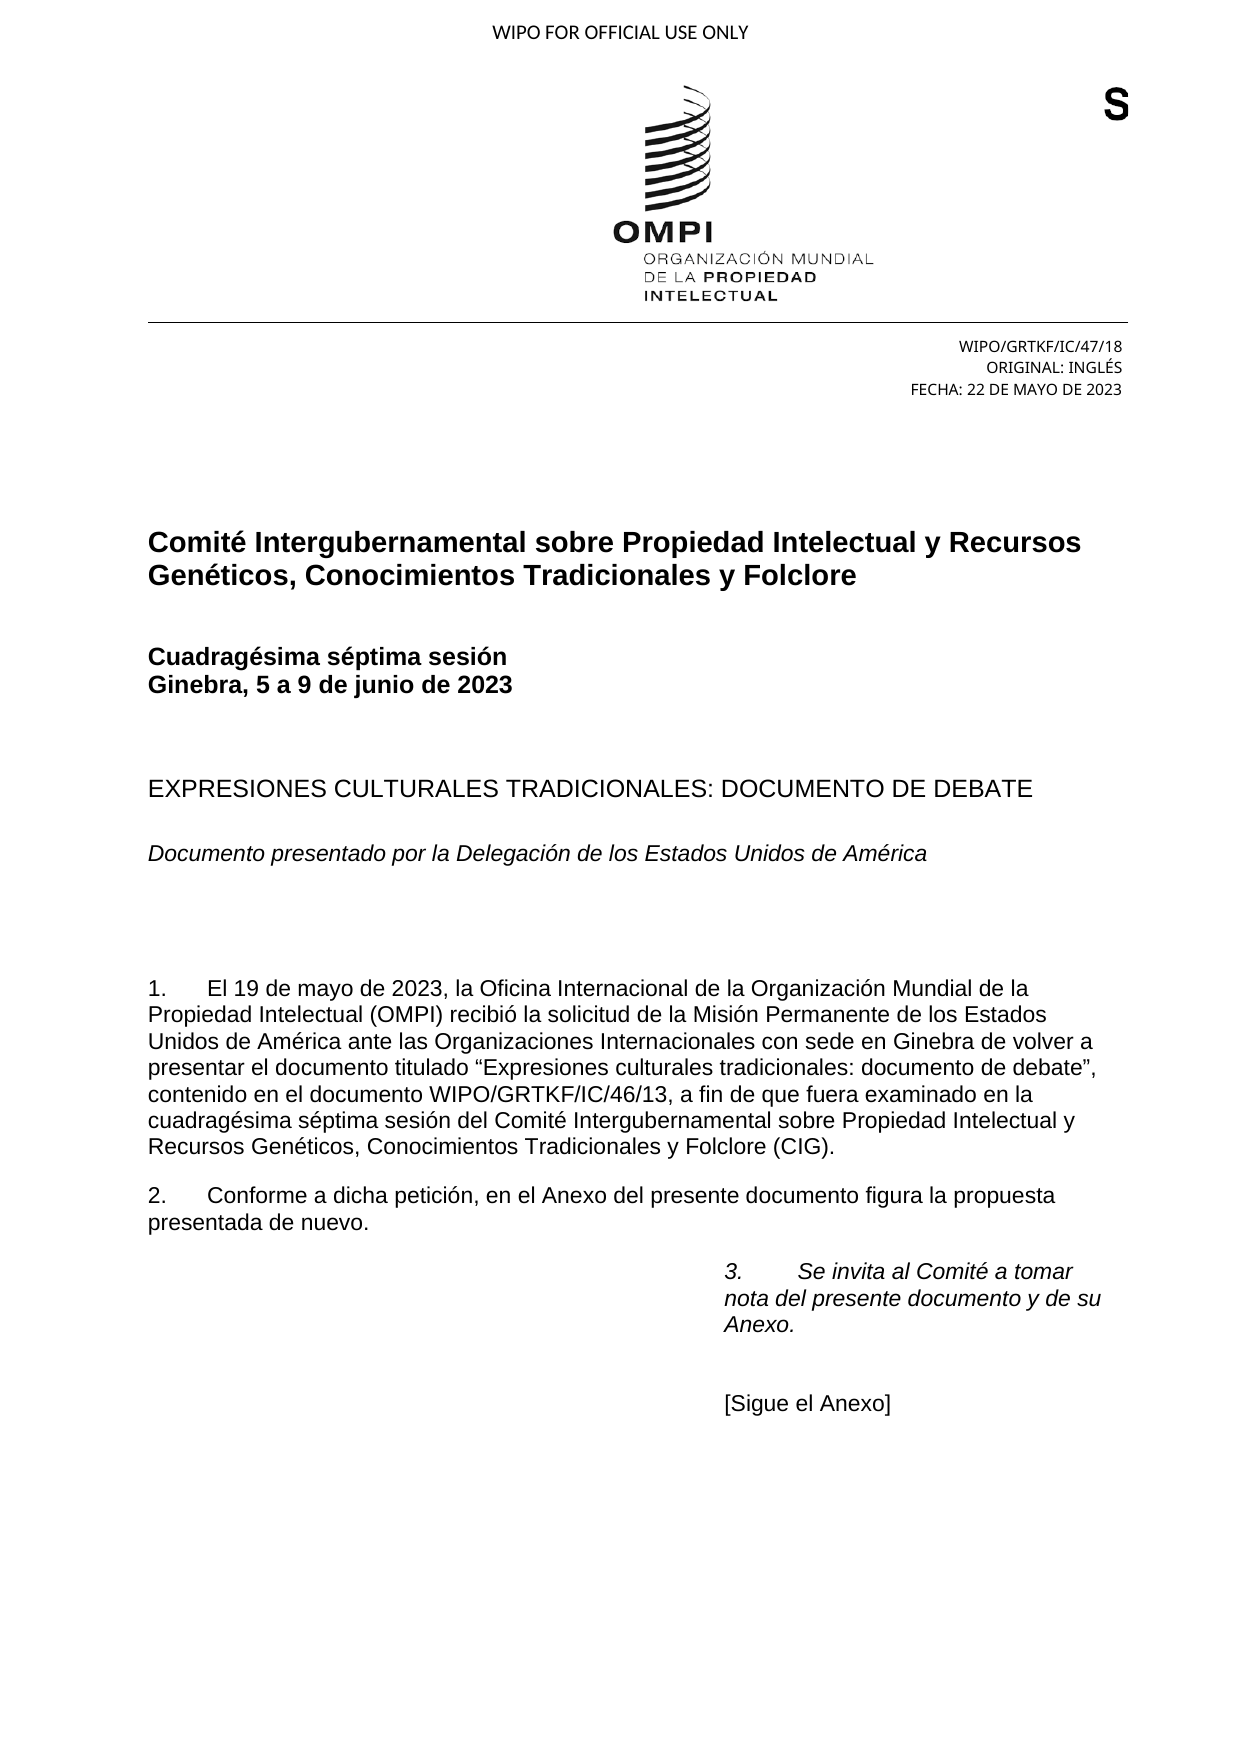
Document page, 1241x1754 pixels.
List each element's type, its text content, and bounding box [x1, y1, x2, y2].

text Cuadragésima séptima sesión [148, 642, 1122, 670]
text WIPO/GRTKF/IC/47/18 [148, 336, 1122, 357]
text Documento presentado por la Delegación de los Estados Unidos de América [148, 840, 1122, 867]
text Comité Intergubernamental sobre Propiedad Intelectual y Recursos Genéticos, Conocimientos Tradicionales y Folclore [148, 524, 1122, 592]
text El 19 de mayo de 2023, la Oficina Internacional de la Organización Mundial de la Propiedad Intelectual (OMPI) recibió la solicitud de la Misión Permanente de los Estados Unidos de América ante las Organizaciones Internacionales con sede en Ginebra de volver a presentar el documento titulado “Expresiones culturales tradicionales: documento de debate”, contenido en el documento WIPO/GRTKF/IC/46/13, a fin de que fuera examinado en la cuadragésima séptima sesión del Comité Intergubernamental sobre Propiedad Intelectual y Recursos Genéticos, Conocimientos Tradicionales y Folclore (CIG). [148, 975, 1122, 1159]
picture [611, 79, 1129, 302]
text 3. Se invita al Comité a tomar nota del presente documento y de su Anexo. [724, 1258, 1122, 1337]
text [Sigue el Anexo] [724, 1390, 1122, 1416]
text Ginebra, 5 a 9 de junio de 2023 [148, 670, 1122, 699]
text ORIGINAL: INGLÉS [148, 357, 1122, 378]
text fecha: 22 DE MAYO DE 2023 [148, 378, 1122, 399]
text Conforme a dicha petición, en el Anexo del presente documento figura la propuesta presentada de nuevo. [148, 1182, 1122, 1235]
text EXPRESIONES CULTURALES TRADICIONALES: DOCUMENTO DE DEBATE [148, 774, 1122, 803]
